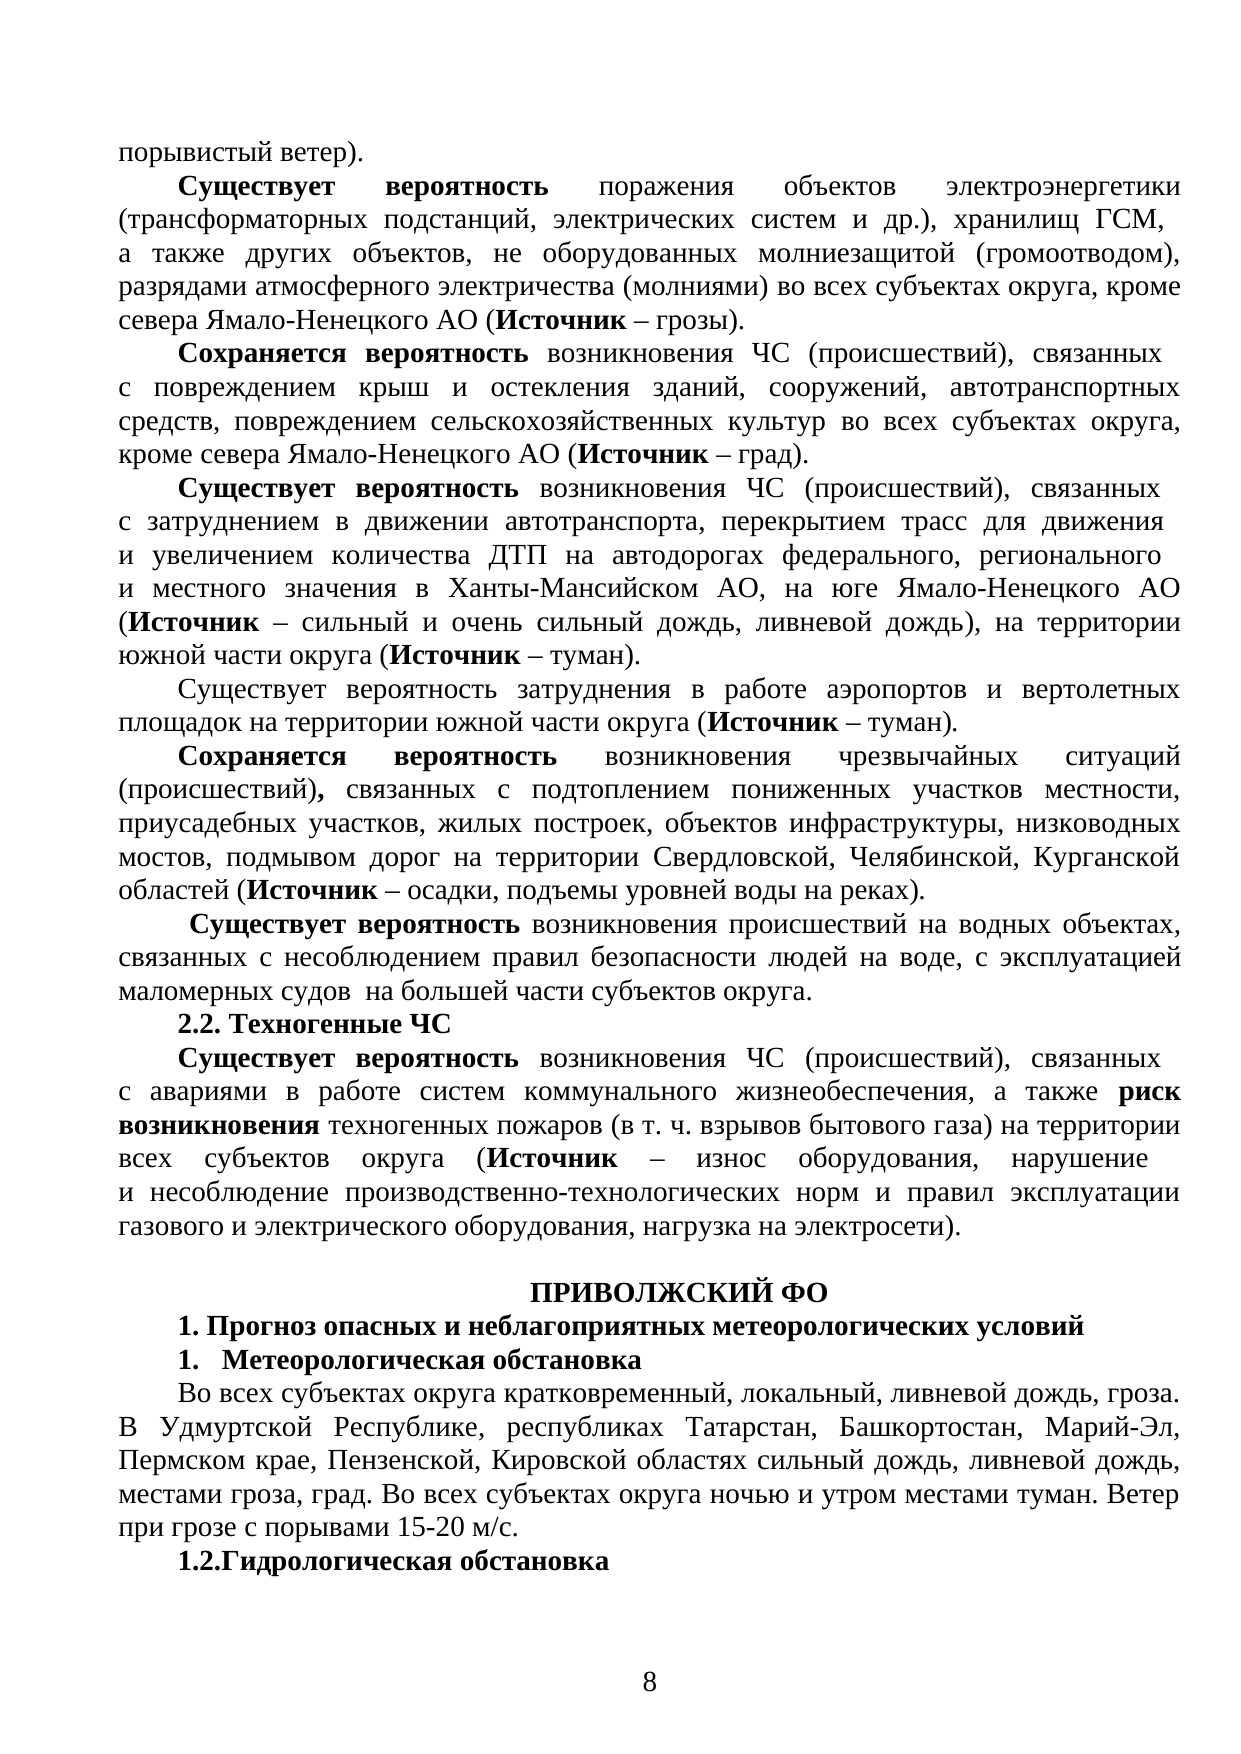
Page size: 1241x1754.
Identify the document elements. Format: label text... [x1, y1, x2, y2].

text Существует вероятность затруднения в работе аэропортов и вертолетных площадок на территории южной части округа (Источник – туман). [118, 671, 1181, 738]
text 2.2. Техногенные ЧС [118, 1006, 1181, 1040]
text Существует вероятность возникновения ЧС (происшествий), связанных с затруднением в движении автотранспорта, перекрытием трасс для движения и увеличением количества ДТП на автодорогах федерального, регионального и местного значения в Ханты-Мансийском АО, на юге Ямало-Ненецкого АО (Источник – сильный и очень сильный дождь, ливневой дождь), на территории южной части округа (Источник – туман). [118, 470, 1181, 671]
text 1. Прогноз опасных и неблагоприятных метеорологических условий [118, 1308, 1181, 1342]
text Существует вероятность поражения объектов электроэнергетики (трансформаторных подстанций, электрических систем и др.), хранилищ ГСМ, а также других объектов, не оборудованных молниезащитой (громоотводом), разрядами атмосферного электричества (молниями) во всех субъектах округа, кроме севера Ямало-Ненецкого АО (Источник – грозы). [118, 168, 1181, 336]
text Во всех субъектах округа кратковременный, локальный, ливневой дождь, гроза. В Удмуртской Республике, республиках Татарстан, Башкортостан, Марий-Эл, Пермском крае, Пензенской, Кировской областях сильный дождь, ливневой дождь, местами гроза, град. Во всех субъектах округа ночью и утром местами туман. Ветер при грозе с порывами 15-20 м/с. [118, 1375, 1181, 1543]
text ПРИВОЛЖСКИЙ ФО [118, 1275, 1181, 1308]
list Метеорологическая обстановка [162, 1342, 1181, 1375]
text Существует вероятность возникновения происшествий на водных объектах, связанных с несоблюдением правил безопасности людей на воде, с эксплуатацией маломерных судов на большей части субъектов округа. [118, 906, 1181, 1006]
text Существует вероятность возникновения ЧС (происшествий), связанных с авариями в работе систем коммунального жизнеобеспечения, а также риск возникновения техногенных пожаров (в т. ч. взрывов бытового газа) на территории всех субъектов округа (Источник – износ оборудования, нарушение и несоблюдение производственно-технологических норм и правил эксплуатации газового и электрического оборудования, нагрузка на электросети). [118, 1040, 1181, 1241]
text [118, 134, 1181, 168]
text 1.2.Гидрологическая обстановка [118, 1543, 1181, 1577]
text Сохраняется вероятность возникновения ЧС (происшествий), связанных с повреждением крыш и остекления зданий, сооружений, автотранспортных средств, повреждением сельскохозяйственных культур во всех субъектах округа, кроме севера Ямало-Ненецкого АО (Источник – град). [118, 336, 1181, 470]
text Сохраняется вероятность возникновения чрезвычайных ситуаций (происшествий), связанных с подтоплением пониженных участков местности, приусадебных участков, жилых построек, объектов инфраструктуры, низководных мостов, подмывом дорог на территории Свердловской, Челябинской, Курганской областей (Источник – осадки, подъемы уровней воды на реках). [118, 738, 1181, 906]
